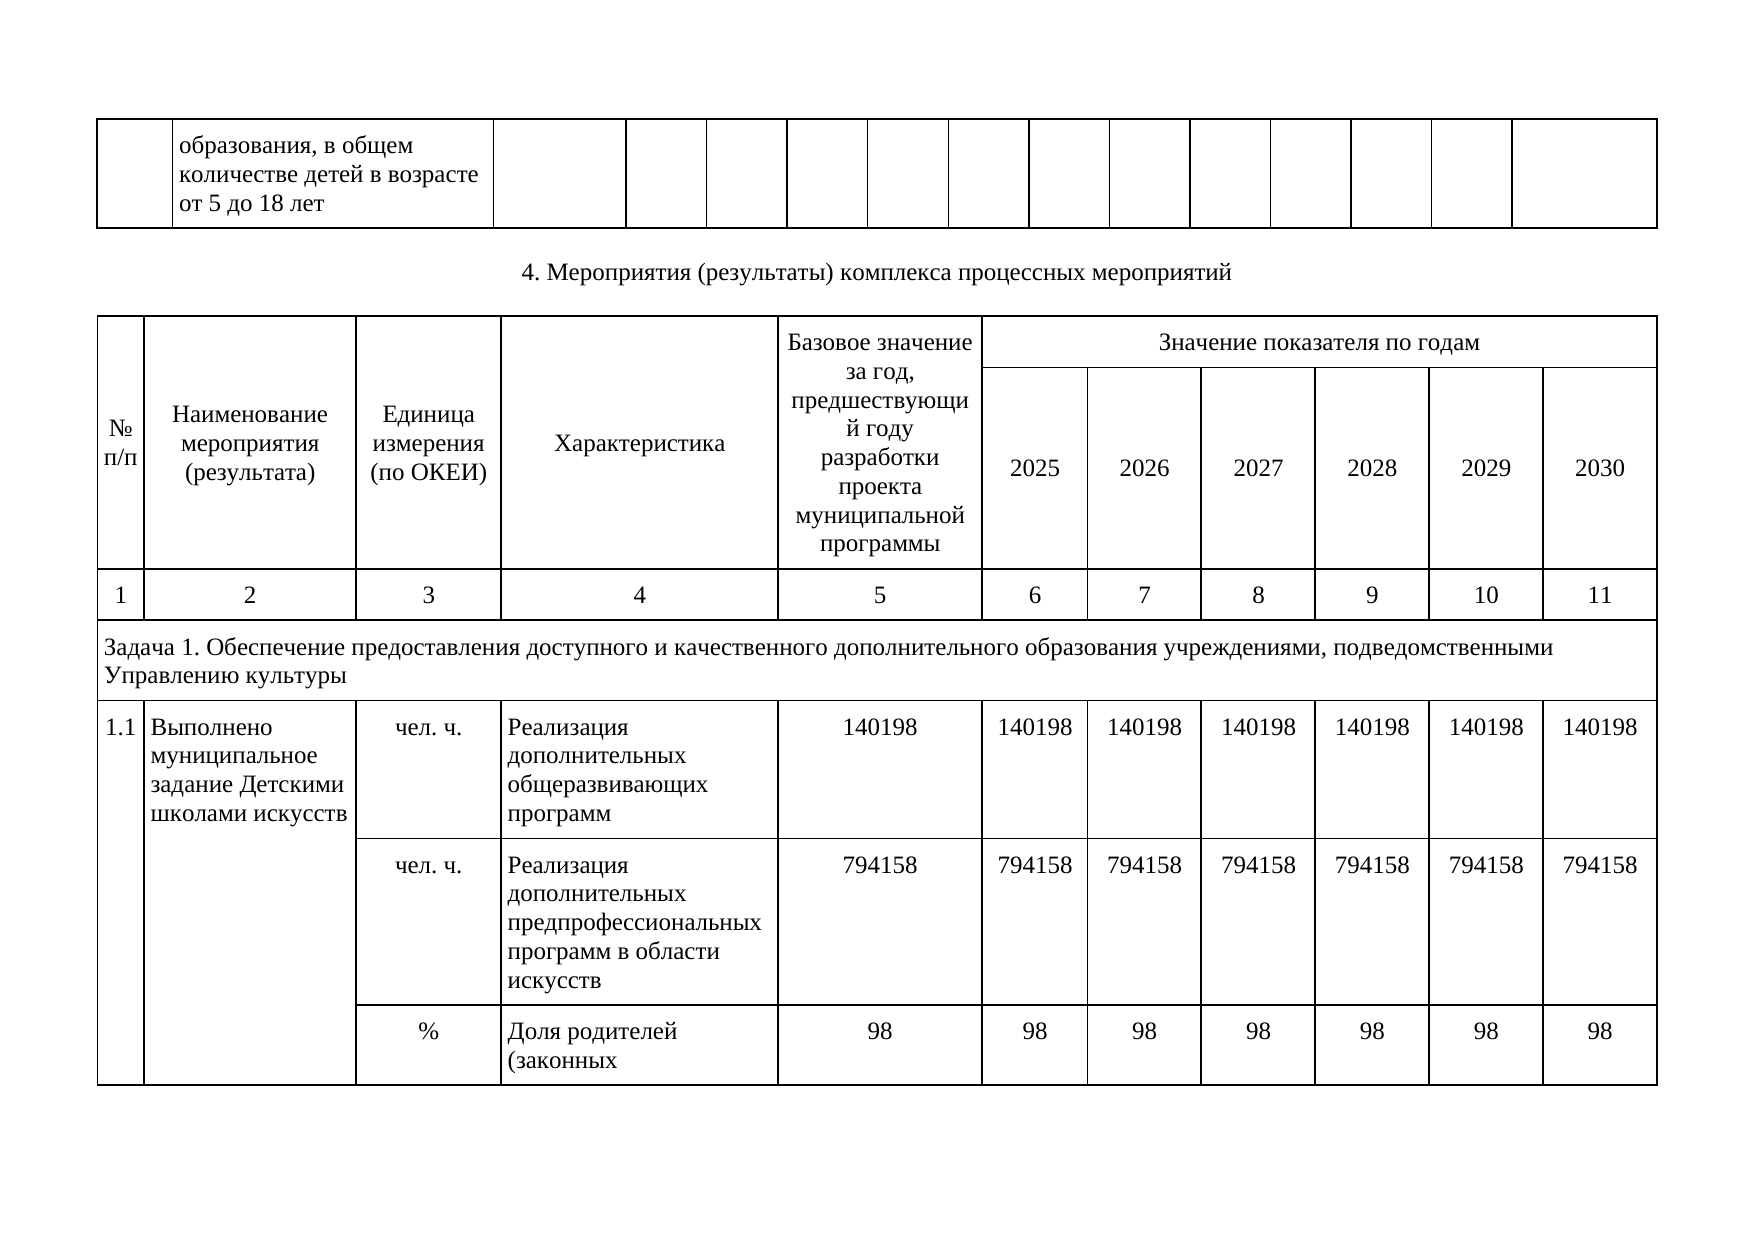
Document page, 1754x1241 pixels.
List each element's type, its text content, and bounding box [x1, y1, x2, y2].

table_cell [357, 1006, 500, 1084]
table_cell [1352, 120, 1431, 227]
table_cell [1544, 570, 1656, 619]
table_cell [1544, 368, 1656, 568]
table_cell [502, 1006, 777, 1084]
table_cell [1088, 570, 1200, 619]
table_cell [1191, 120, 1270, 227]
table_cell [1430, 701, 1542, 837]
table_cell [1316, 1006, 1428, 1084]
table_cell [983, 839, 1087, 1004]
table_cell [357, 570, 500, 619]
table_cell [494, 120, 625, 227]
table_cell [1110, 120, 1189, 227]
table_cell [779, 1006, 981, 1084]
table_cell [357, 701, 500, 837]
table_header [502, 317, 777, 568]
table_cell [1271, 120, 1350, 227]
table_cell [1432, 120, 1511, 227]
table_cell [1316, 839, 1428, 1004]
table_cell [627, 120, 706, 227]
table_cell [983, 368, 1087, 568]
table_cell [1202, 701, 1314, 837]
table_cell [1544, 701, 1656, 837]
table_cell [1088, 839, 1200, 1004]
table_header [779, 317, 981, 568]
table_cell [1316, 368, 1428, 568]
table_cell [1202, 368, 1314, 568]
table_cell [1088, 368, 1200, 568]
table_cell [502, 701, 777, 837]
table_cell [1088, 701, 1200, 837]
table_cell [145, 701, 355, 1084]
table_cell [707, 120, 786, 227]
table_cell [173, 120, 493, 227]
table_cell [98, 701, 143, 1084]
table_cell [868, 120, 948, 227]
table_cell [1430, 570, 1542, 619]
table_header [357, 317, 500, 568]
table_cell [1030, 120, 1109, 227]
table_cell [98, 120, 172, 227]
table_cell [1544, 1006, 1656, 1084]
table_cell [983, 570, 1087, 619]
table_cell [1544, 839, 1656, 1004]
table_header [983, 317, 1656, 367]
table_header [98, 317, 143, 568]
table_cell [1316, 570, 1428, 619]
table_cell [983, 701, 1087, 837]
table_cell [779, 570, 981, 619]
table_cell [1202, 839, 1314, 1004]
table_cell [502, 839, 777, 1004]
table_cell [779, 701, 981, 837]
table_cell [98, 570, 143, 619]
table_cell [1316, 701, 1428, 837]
text 4. Мероприятия (результаты) комплекса процессных мероприятий [118, 257, 1636, 286]
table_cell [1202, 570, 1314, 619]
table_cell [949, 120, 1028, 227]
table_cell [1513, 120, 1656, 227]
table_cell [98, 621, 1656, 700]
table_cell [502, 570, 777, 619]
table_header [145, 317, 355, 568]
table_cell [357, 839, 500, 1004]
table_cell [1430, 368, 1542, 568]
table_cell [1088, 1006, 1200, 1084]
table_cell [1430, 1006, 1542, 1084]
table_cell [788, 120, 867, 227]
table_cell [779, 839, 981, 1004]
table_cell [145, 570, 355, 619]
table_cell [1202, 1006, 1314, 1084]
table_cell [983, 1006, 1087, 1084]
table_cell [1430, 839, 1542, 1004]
